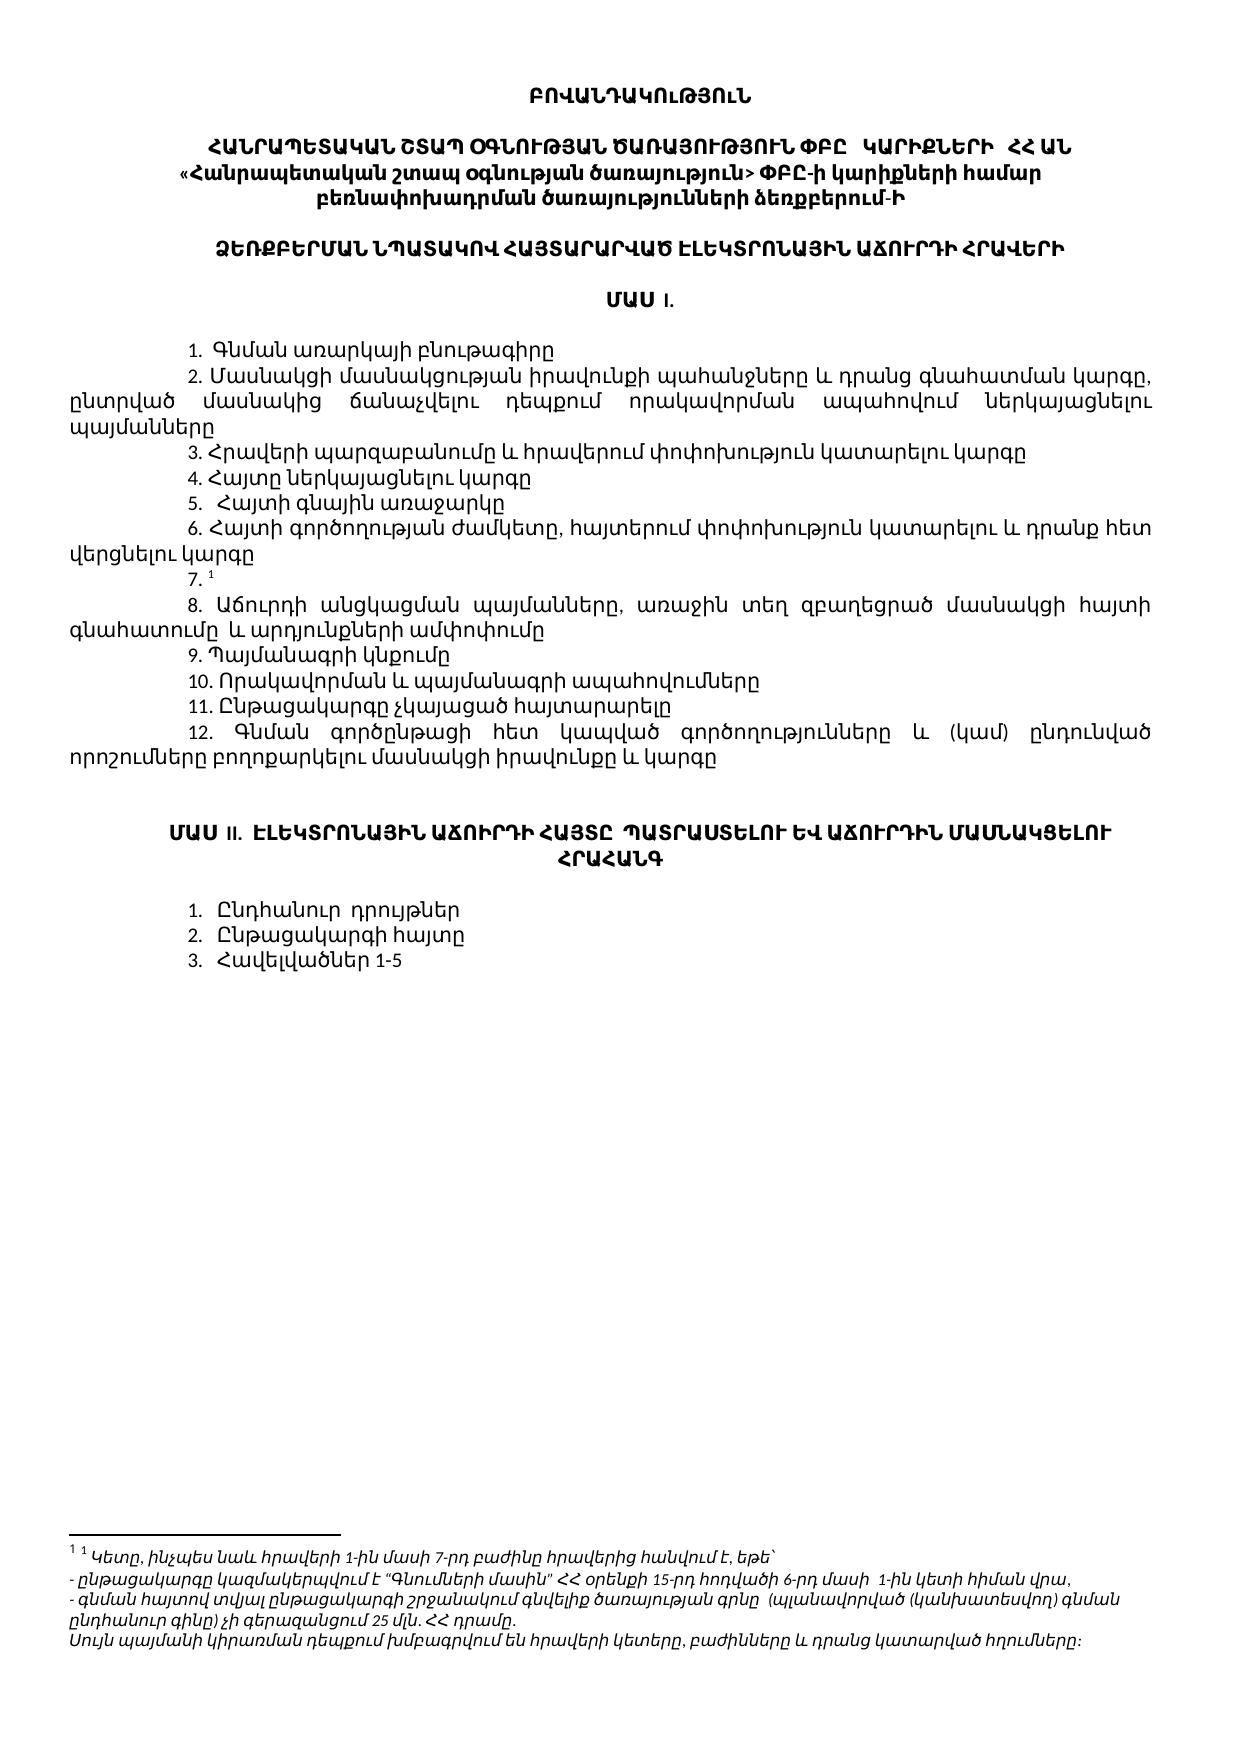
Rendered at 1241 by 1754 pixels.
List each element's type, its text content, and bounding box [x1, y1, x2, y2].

text 3. Հրավերի պարզաբանումը և հրավերում փոփոխություն կատարելու կարգը [69, 439, 1152, 465]
text 1. Գնման առարկայի բնութագիրը [69, 338, 1152, 363]
text 5. Հայտի գնային առաջարկը [69, 490, 1152, 516]
text 7. [69, 566, 1152, 592]
text 2. Ընթացակարգի հայտը [69, 922, 1152, 948]
text ՄԱՍ I. [69, 287, 1152, 312]
text 11. Ընթացակարգը չկայացած հայտարարելը [69, 693, 1152, 719]
text 2. Մասնակցի մասնակցության իրավունքի պահանջները և դրանց գնահատման կարգը, ընտրված մասնակից ճանաչվելու դեպքում որակավորման ապահովում ներկայացնելու պայմանները [69, 363, 1152, 439]
text 10. Որակավորման և պայմանագրի ապահովումները [69, 668, 1152, 693]
text ԲՈՎԱՆԴԱԿՈւԹՅՈւՆ [69, 83, 1152, 109]
text ՀԱՆՐԱՊԵՏԱԿԱՆ ՇՏԱՊ ՕԳՆՈՒԹՅԱՆ ԾԱՌԱՅՈՒԹՅՈՒՆ ՓԲԸ ԿԱՐԻՔՆԵՐԻ ՀՀ ԱՆ «Հանրապետական շտապ օգնության ծառայություն> ՓԲԸ-ի կարիքների համար բեռնափոխադրման ծառայությունների ձեռքբերում-Ի [69, 134, 1152, 211]
text ՄԱՍ II. ԷԼԵԿՏՐՈՆԱՅԻՆ ԱՃՈԻՐԴԻ ՀԱՅՏԸ ՊԱՏՐԱՍՏԵԼՈՒ ԵՎ ԱՃՈՒՐԴԻՆ ՄԱՍՆԱԿՑԵԼՈՒ ՀՐԱՀԱՆԳ [69, 821, 1152, 871]
text 1. Ընդհանուր դրույթներ [69, 897, 1152, 922]
text 3. Հավելվածներ 1-5 [69, 948, 1152, 973]
text 6. Հայտի գործողության ժամկետը, հայտերում փոփոխություն կատարելու և դրանք հետ վերցնելու կարգը [69, 516, 1152, 566]
text 8. Աճուրդի անցկացման պայմանները, առաջին տեղ զբաղեցրած մասնակցի հայտի գնահատումը և արդյունքների ամփոփումը [69, 592, 1152, 643]
text 9. Պայմանագրի կնքումը [69, 643, 1152, 668]
text 4. Հայտը ներկայացնելու կարգը [69, 465, 1152, 490]
text ՁԵՌՔԲԵՐՄԱՆ ՆՊԱՏԱԿՈՎ ՀԱՅՏԱՐԱՐՎԱԾ ԷԼԵԿՏՐՈՆԱՅԻՆ ԱՃՈՒՐԴԻ ՀՐԱՎԵՐԻ [69, 236, 1152, 261]
text 12. Գնման գործընթացի հետ կապված գործողությունները և (կամ) ընդունված որոշումները բողոքարկելու մասնակցի իրավունքը և կարգը [69, 719, 1152, 770]
